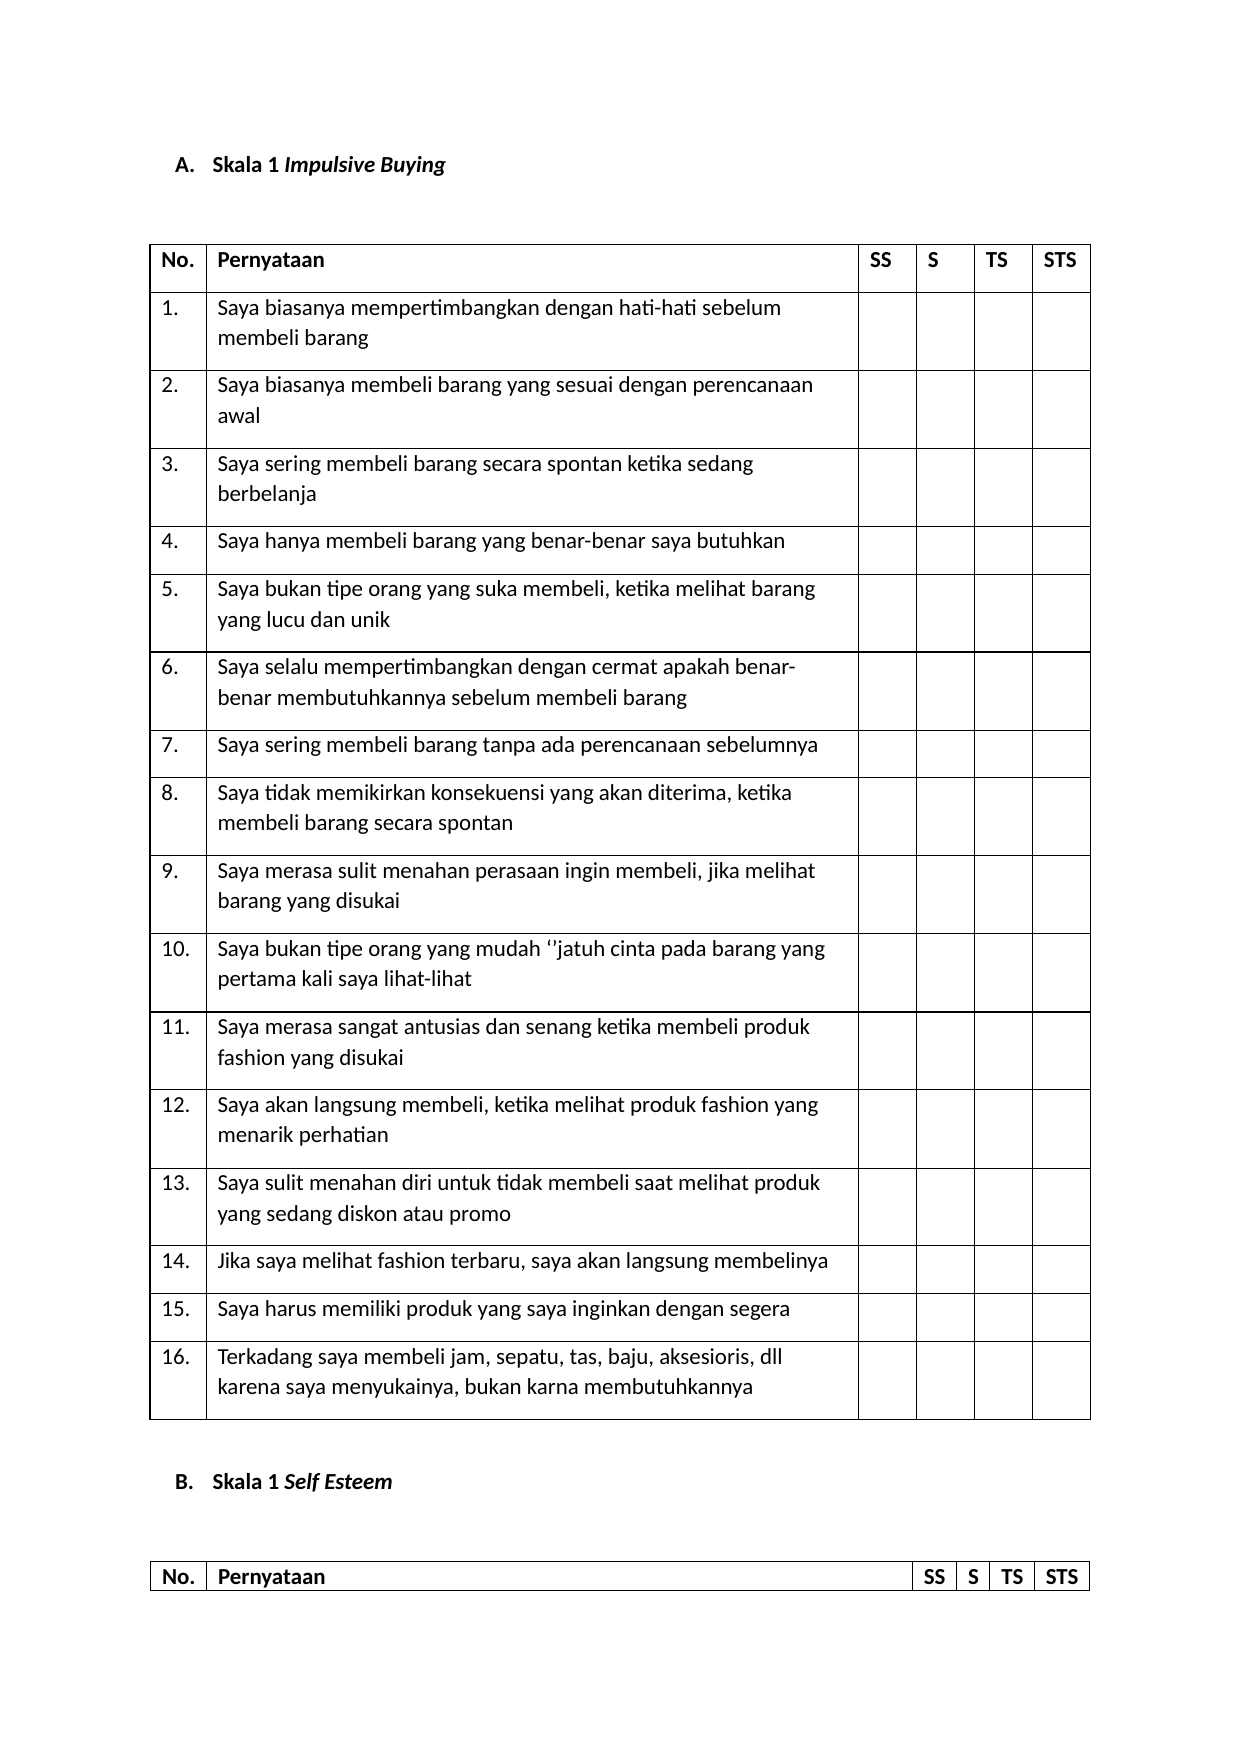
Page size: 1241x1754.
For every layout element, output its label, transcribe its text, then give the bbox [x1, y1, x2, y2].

table_cell [975, 1090, 1032, 1167]
table_cell [975, 1246, 1032, 1293]
table_cell [859, 856, 916, 933]
table_cell [859, 1169, 916, 1245]
table_cell [917, 1090, 974, 1167]
table_cell [917, 934, 974, 1011]
table_cell [917, 527, 974, 573]
table_cell Saya biasanya mempertimbangkan dengan hati-hati sebelum membeli barang [207, 293, 858, 369]
table_cell Saya sering membeli barang secara spontan ketika sedang berbelanja [207, 449, 858, 526]
table_header No. [151, 1562, 206, 1590]
table_cell [859, 371, 916, 448]
table_cell [859, 293, 916, 369]
table_cell [975, 1169, 1032, 1245]
table_cell [1033, 449, 1090, 526]
table_cell [1033, 778, 1090, 855]
table_cell [917, 293, 974, 369]
table_cell Saya merasa sulit menahan perasaan ingin membeli, jika melihat barang yang disukai [207, 856, 858, 933]
table_cell [859, 778, 916, 855]
table_cell Saya selalu mempertimbangkan dengan cermat apakah benar-benar membutuhkannya sebelum membeli barang [207, 653, 858, 729]
table_cell [917, 371, 974, 448]
table_cell 2. [151, 371, 206, 448]
table_cell [1033, 1169, 1090, 1245]
table_header No. [151, 245, 206, 292]
table_cell [975, 575, 1032, 651]
table_cell [859, 1013, 916, 1089]
table_cell [859, 1294, 916, 1341]
table_cell [917, 1169, 974, 1245]
table_cell Saya harus memiliki produk yang saya inginkan dengan segera [207, 1294, 858, 1341]
table_cell 9. [151, 856, 206, 933]
table_header Pernyataan [207, 1562, 912, 1590]
table_cell [917, 1342, 974, 1419]
table_cell [975, 1013, 1032, 1089]
table_cell [1033, 1294, 1090, 1341]
table_cell [975, 1342, 1032, 1419]
table_cell [1033, 934, 1090, 1011]
table_cell [1033, 1246, 1090, 1293]
table_header TS [990, 1562, 1034, 1590]
table_cell 1. [151, 293, 206, 369]
table_cell 10. [151, 934, 206, 1011]
list Skala 1 Self Esteem [175, 1467, 1090, 1495]
table_cell [917, 653, 974, 729]
table_cell [1033, 1090, 1090, 1167]
table_cell Jika saya melihat fashion terbaru, saya akan langsung membelinya [207, 1246, 858, 1293]
table_cell [975, 731, 1032, 777]
table_cell [917, 1294, 974, 1341]
table_cell [917, 856, 974, 933]
table_header SS [913, 1562, 956, 1590]
table_cell [975, 856, 1032, 933]
table_cell [859, 934, 916, 1011]
table_cell 15. [151, 1294, 206, 1341]
table_cell [975, 778, 1032, 855]
table_cell Saya sulit menahan diri untuk tidak membeli saat melihat produk yang sedang diskon atau promo [207, 1169, 858, 1245]
table_cell Saya hanya membeli barang yang benar-benar saya butuhkan [207, 527, 858, 573]
table_cell 14. [151, 1246, 206, 1293]
table_cell [975, 449, 1032, 526]
table_cell Saya biasanya membeli barang yang sesuai dengan perencanaan awal [207, 371, 858, 448]
table_cell 6. [151, 653, 206, 729]
table_cell Saya akan langsung membeli, ketika melihat produk fashion yang menarik perhatian [207, 1090, 858, 1167]
table_cell Saya bukan tipe orang yang mudah ‘’jatuh cinta pada barang yang pertama kali saya lihat-lihat [207, 934, 858, 1011]
table_cell [917, 778, 974, 855]
table_cell [1033, 371, 1090, 448]
table_header SS [859, 245, 916, 292]
table_cell [859, 1246, 916, 1293]
table_header STS [1033, 245, 1090, 292]
table_cell Saya tidak memikirkan konsekuensi yang akan diterima, ketika membeli barang secara spontan [207, 778, 858, 855]
table_cell [859, 527, 916, 573]
table_cell [975, 527, 1032, 573]
table_cell 12. [151, 1090, 206, 1167]
table_cell [917, 731, 974, 777]
table_cell 16. [151, 1342, 206, 1419]
table_cell 4. [151, 527, 206, 573]
table_cell 13. [151, 1169, 206, 1245]
table_cell [1033, 1342, 1090, 1419]
table_header TS [975, 245, 1032, 292]
table_cell [975, 934, 1032, 1011]
table_cell [859, 653, 916, 729]
table_cell [1033, 575, 1090, 651]
table_cell 11. [151, 1013, 206, 1089]
table_cell [1033, 856, 1090, 933]
table_cell [1033, 653, 1090, 729]
table_cell [859, 449, 916, 526]
table_cell 7. [151, 731, 206, 777]
table_cell [975, 371, 1032, 448]
table_cell [1033, 1013, 1090, 1089]
table_cell 8. [151, 778, 206, 855]
table_cell [859, 731, 916, 777]
table_cell [975, 1294, 1032, 1341]
table_cell [917, 449, 974, 526]
table_cell [859, 1342, 916, 1419]
table_cell 3. [151, 449, 206, 526]
table_cell [1033, 527, 1090, 573]
table_header STS [1035, 1562, 1089, 1590]
table_cell [917, 1246, 974, 1293]
table_cell [859, 1090, 916, 1167]
table_cell [1033, 731, 1090, 777]
table_cell [1033, 293, 1090, 369]
list Skala 1 Impulsive Buying [175, 150, 1090, 178]
table_cell [975, 653, 1032, 729]
table_cell [859, 575, 916, 651]
table_header S [917, 245, 974, 292]
table_header S [957, 1562, 989, 1590]
table_cell Terkadang saya membeli jam, sepatu, tas, baju, aksesioris, dll karena saya menyukainya, bukan karna membutuhkannya [207, 1342, 858, 1419]
table_header Pernyataan [207, 245, 858, 292]
table_cell [917, 575, 974, 651]
table_cell [917, 1013, 974, 1089]
table_cell 5. [151, 575, 206, 651]
table_cell [975, 293, 1032, 369]
table_cell Saya bukan tipe orang yang suka membeli, ketika melihat barang yang lucu dan unik [207, 575, 858, 651]
table_cell Saya merasa sangat antusias dan senang ketika membeli produk fashion yang disukai [207, 1013, 858, 1089]
table_cell Saya sering membeli barang tanpa ada perencanaan sebelumnya [207, 731, 858, 777]
